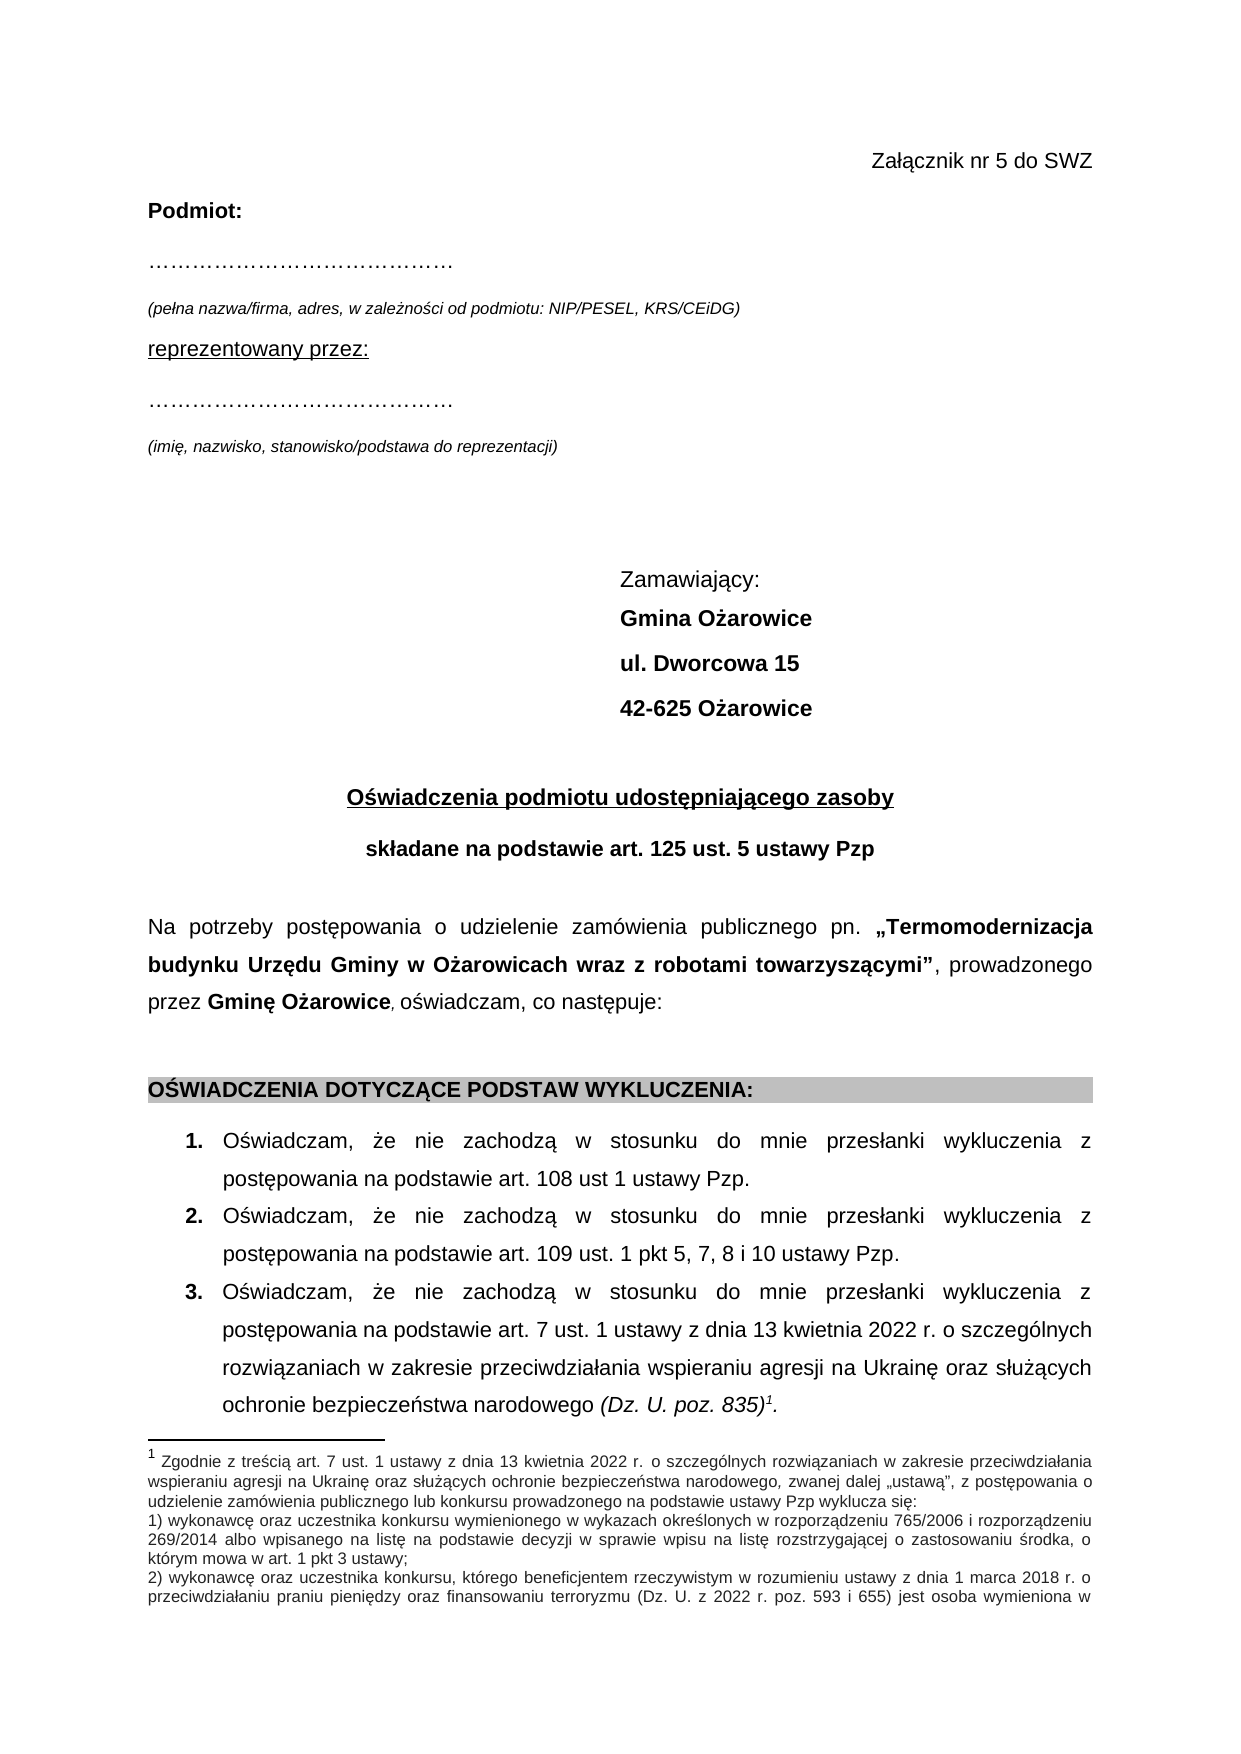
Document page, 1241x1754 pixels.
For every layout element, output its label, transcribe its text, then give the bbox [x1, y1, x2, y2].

text (imię, nazwisko, stanowisko/podstawa do reprezentacji) [148, 437, 1093, 456]
list Oświadczam, że nie zachodzą w stosunku do mnie przesłanki wykluczenia z postępowania na podstawie art. 109 ust. 1 pkt 5, 7, 8 i 10 ustawy Pzp. [185, 1203, 1093, 1266]
text OŚWIADCZENIA DOTYCZĄCE PODSTAW WYKLUCZENIA: [148, 1077, 1093, 1103]
text Na potrzeby postępowania o udzielenie zamówienia publicznego pn. „Termomodernizacja budynku Urzędu Gminy w Ożarowicach wraz z robotami towarzyszącymi”, prowadzonego przez Gminę Ożarowice, oświadczam, co następuje: [148, 914, 1093, 1014]
text ul. Dworcowa 15 [620, 650, 1093, 676]
list Oświadczam, że nie zachodzą w stosunku do mnie przesłanki wykluczenia z postępowania na podstawie art. 7 ust. 1 ustawy z dnia 13 kwietnia 2022 r. o szczególnych rozwiązaniach w zakresie przeciwdziałania wspieraniu agresji na Ukrainę oraz służących ochronie bezpieczeństwa narodowego (Dz. U. poz. 835). [185, 1279, 1093, 1418]
text Oświadczenia podmiotu udostępniającego zasoby [148, 784, 1093, 811]
text Gmina Ożarowice [620, 605, 1093, 631]
text Zamawiający: [620, 566, 1093, 592]
text …………………………………… [148, 248, 1093, 274]
text 42-625 Ożarowice [620, 695, 1093, 722]
text Podmiot: [148, 198, 1093, 223]
text (pełna nazwa/firma, adres, w zależności od podmiotu: NIP/PESEL, KRS/CEiDG) [148, 299, 1093, 318]
list Oświadczam, że nie zachodzą w stosunku do mnie przesłanki wykluczenia z postępowania na podstawie art. 108 ust 1 ustawy Pzp. [185, 1128, 1093, 1191]
text Załącznik nr 5 do SWZ [148, 148, 1093, 173]
text składane na podstawie art. 125 ust. 5 ustawy Pzp [148, 836, 1093, 861]
text …………………………………… [148, 387, 1093, 412]
text reprezentowany przez: [148, 336, 1093, 361]
